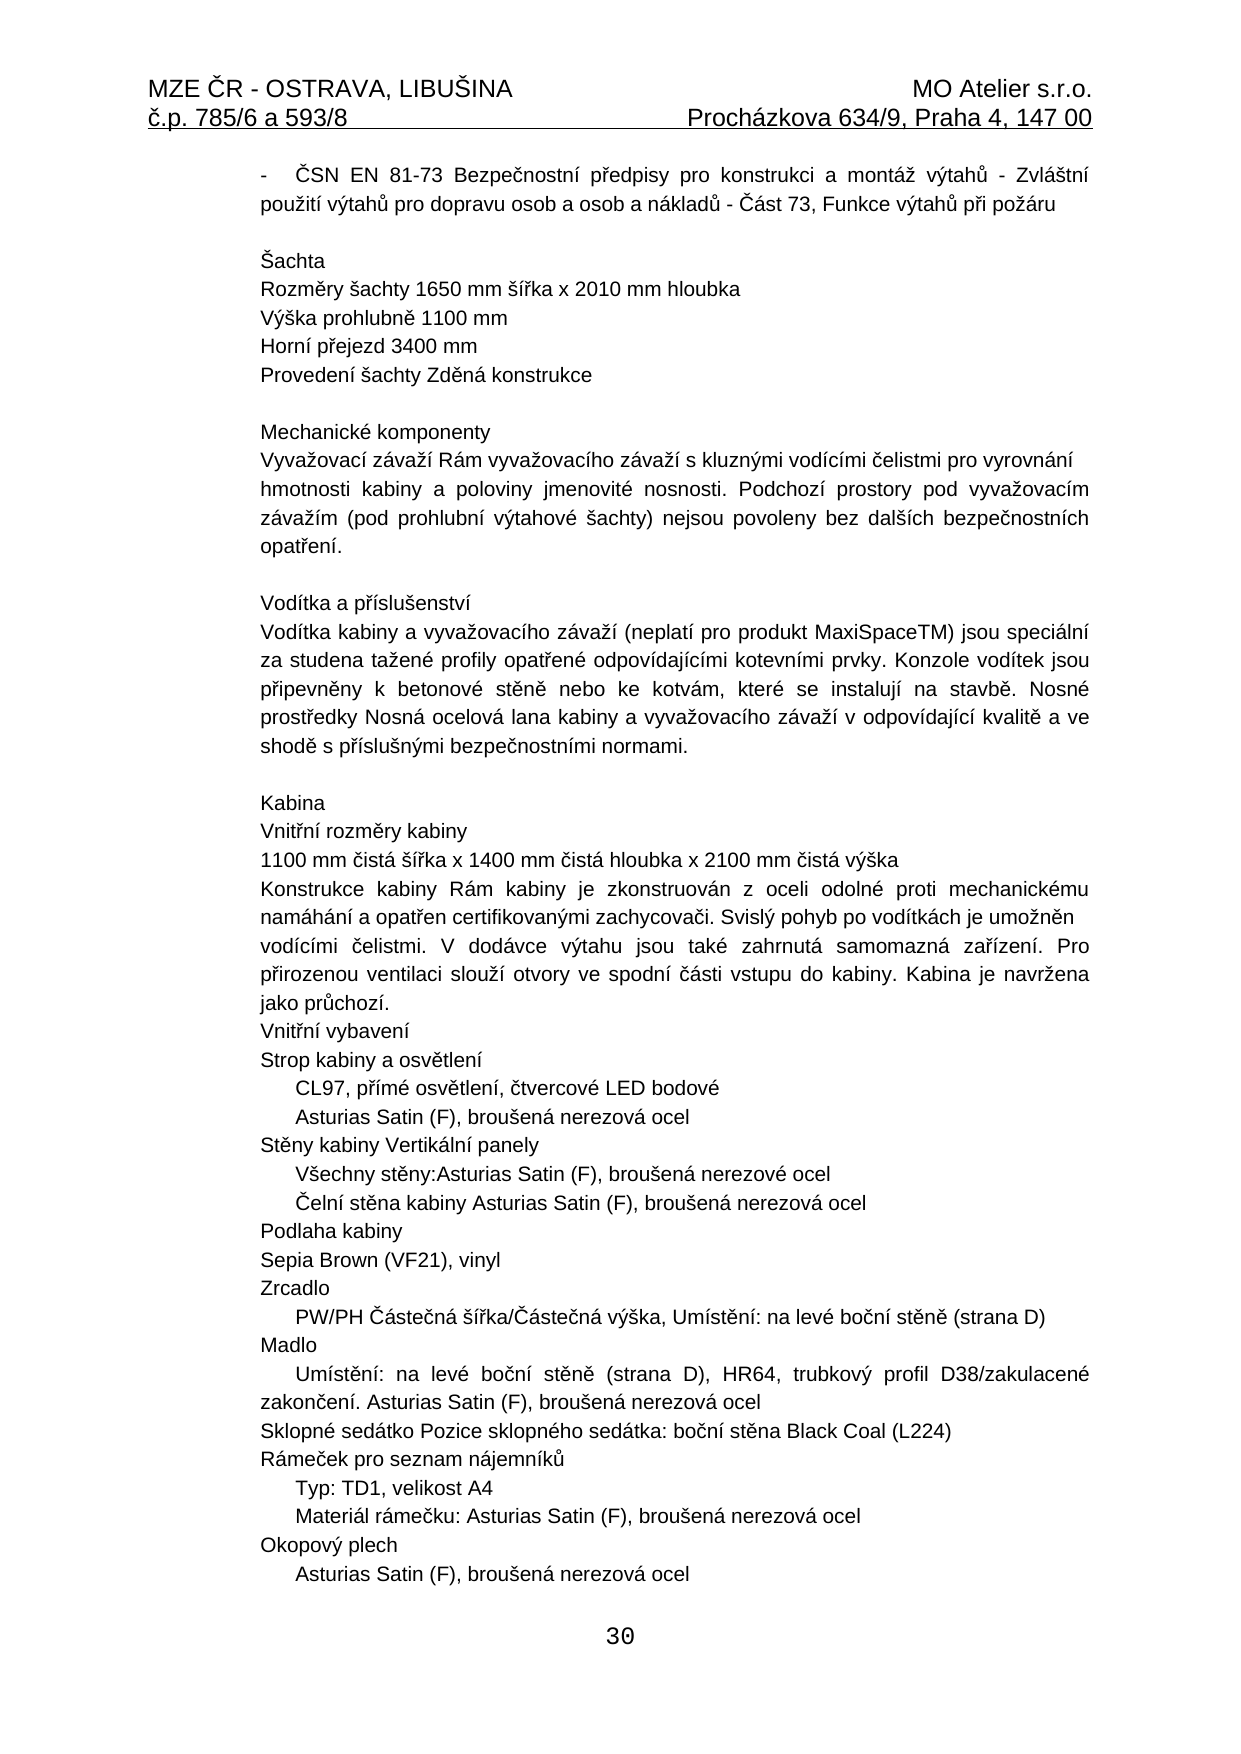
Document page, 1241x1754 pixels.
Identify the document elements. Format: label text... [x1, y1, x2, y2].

text PW/PH Částečná šířka/Částečná výška, Umístění: na levé boční stěně (strana D) [260, 1301, 1091, 1330]
text Umístění: na levé boční stěně (strana D), HR64, trubkový profil D38/zakulacené zakončení. Asturias Satin (F), broušená nerezová ocel [260, 1358, 1091, 1415]
text Materiál rámečku: Asturias Satin (F), broušená nerezová ocel [260, 1501, 1091, 1529]
text Čelní stěna kabiny Asturias Satin (F), broušená nerezová ocel [260, 1187, 1091, 1216]
text Vnitřní vybavení [260, 1016, 1091, 1044]
text Mechanické komponenty [260, 416, 1091, 445]
text Okopový plech [260, 1529, 1091, 1558]
text 1100 mm čistá šířka x 1400 mm čistá hloubka x 2100 mm čistá výška [260, 844, 1091, 873]
text Typ: TD1, velikost A4 [260, 1472, 1091, 1501]
text vodícími čelistmi. V dodávce výtahu jsou také zahrnutá samomazná zařízení. Pro přirozenou ventilaci slouží otvory ve spodní části vstupu do kabiny. Kabina je navržena jako průchozí. [260, 930, 1091, 1016]
text hmotnosti kabiny a poloviny jmenovité nosnosti. Podchozí prostory pod vyvažovacím závažím (pod prohlubní výtahové šachty) nejsou povoleny bez dalších bezpečnostních opatření. [260, 473, 1091, 559]
text Madlo [260, 1330, 1091, 1358]
text Asturias Satin (F), broušená nerezová ocel [260, 1558, 1091, 1587]
text Sepia Brown (VF21), vinyl [260, 1244, 1091, 1273]
list ČSN EN 81-73 Bezpečnostní předpisy pro konstrukci a montáž výtahů - Zvláštní použití výtahů pro dopravu osob a osob a nákladů - Část 73, Funkce výtahů při požáru [260, 159, 1091, 217]
text Asturias Satin (F), broušená nerezová ocel [260, 1101, 1091, 1130]
text Sklopné sedátko Pozice sklopného sedátka: boční stěna Black Coal (L224) [260, 1415, 1091, 1444]
text Vodítka a příslušenství [260, 588, 1091, 616]
text Konstrukce kabiny Rám kabiny je zkonstruován z oceli odolné proti mechanickému namáhání a opatřen certifikovanými zachycovači. Svislý pohyb po vodítkách je umožněn [260, 873, 1091, 930]
text Provedení šachty Zděná konstrukce [260, 359, 1091, 388]
text Strop kabiny a osvětlení [260, 1044, 1091, 1073]
text Podlaha kabiny [260, 1216, 1091, 1244]
text Kabina [260, 787, 1091, 816]
text Stěny kabiny Vertikální panely [260, 1130, 1091, 1158]
text CL97, přímé osvětlení, čtvercové LED bodové [260, 1073, 1091, 1101]
text Vyvažovací závaží Rám vyvažovacího závaží s kluznými vodícími čelistmi pro vyrovnání [260, 445, 1091, 473]
text Rozměry šachty 1650 mm šířka x 2010 mm hloubka [260, 274, 1091, 302]
text Horní přejezd 3400 mm [260, 331, 1091, 359]
text Všechny stěny:Asturias Satin (F), broušená nerezové ocel [260, 1158, 1091, 1187]
text Šachta [260, 245, 1091, 274]
text Zrcadlo [260, 1273, 1091, 1301]
text Vnitřní rozměry kabiny [260, 816, 1091, 844]
text Vodítka kabiny a vyvažovacího závaží (neplatí pro produkt MaxiSpaceTM) jsou speciální za studena tažené profily opatřené odpovídajícími kotevními prvky. Konzole vodítek jsou připevněny k betonové stěně nebo ke kotvám, které se instalují na stavbě. Nosné prostředky Nosná ocelová lana kabiny a vyvažovacího závaží v odpovídající kvalitě a ve shodě s příslušnými bezpečnostními normami. [260, 616, 1091, 759]
text Výška prohlubně 1100 mm [260, 302, 1091, 331]
text Rámeček pro seznam nájemníků [260, 1444, 1091, 1472]
